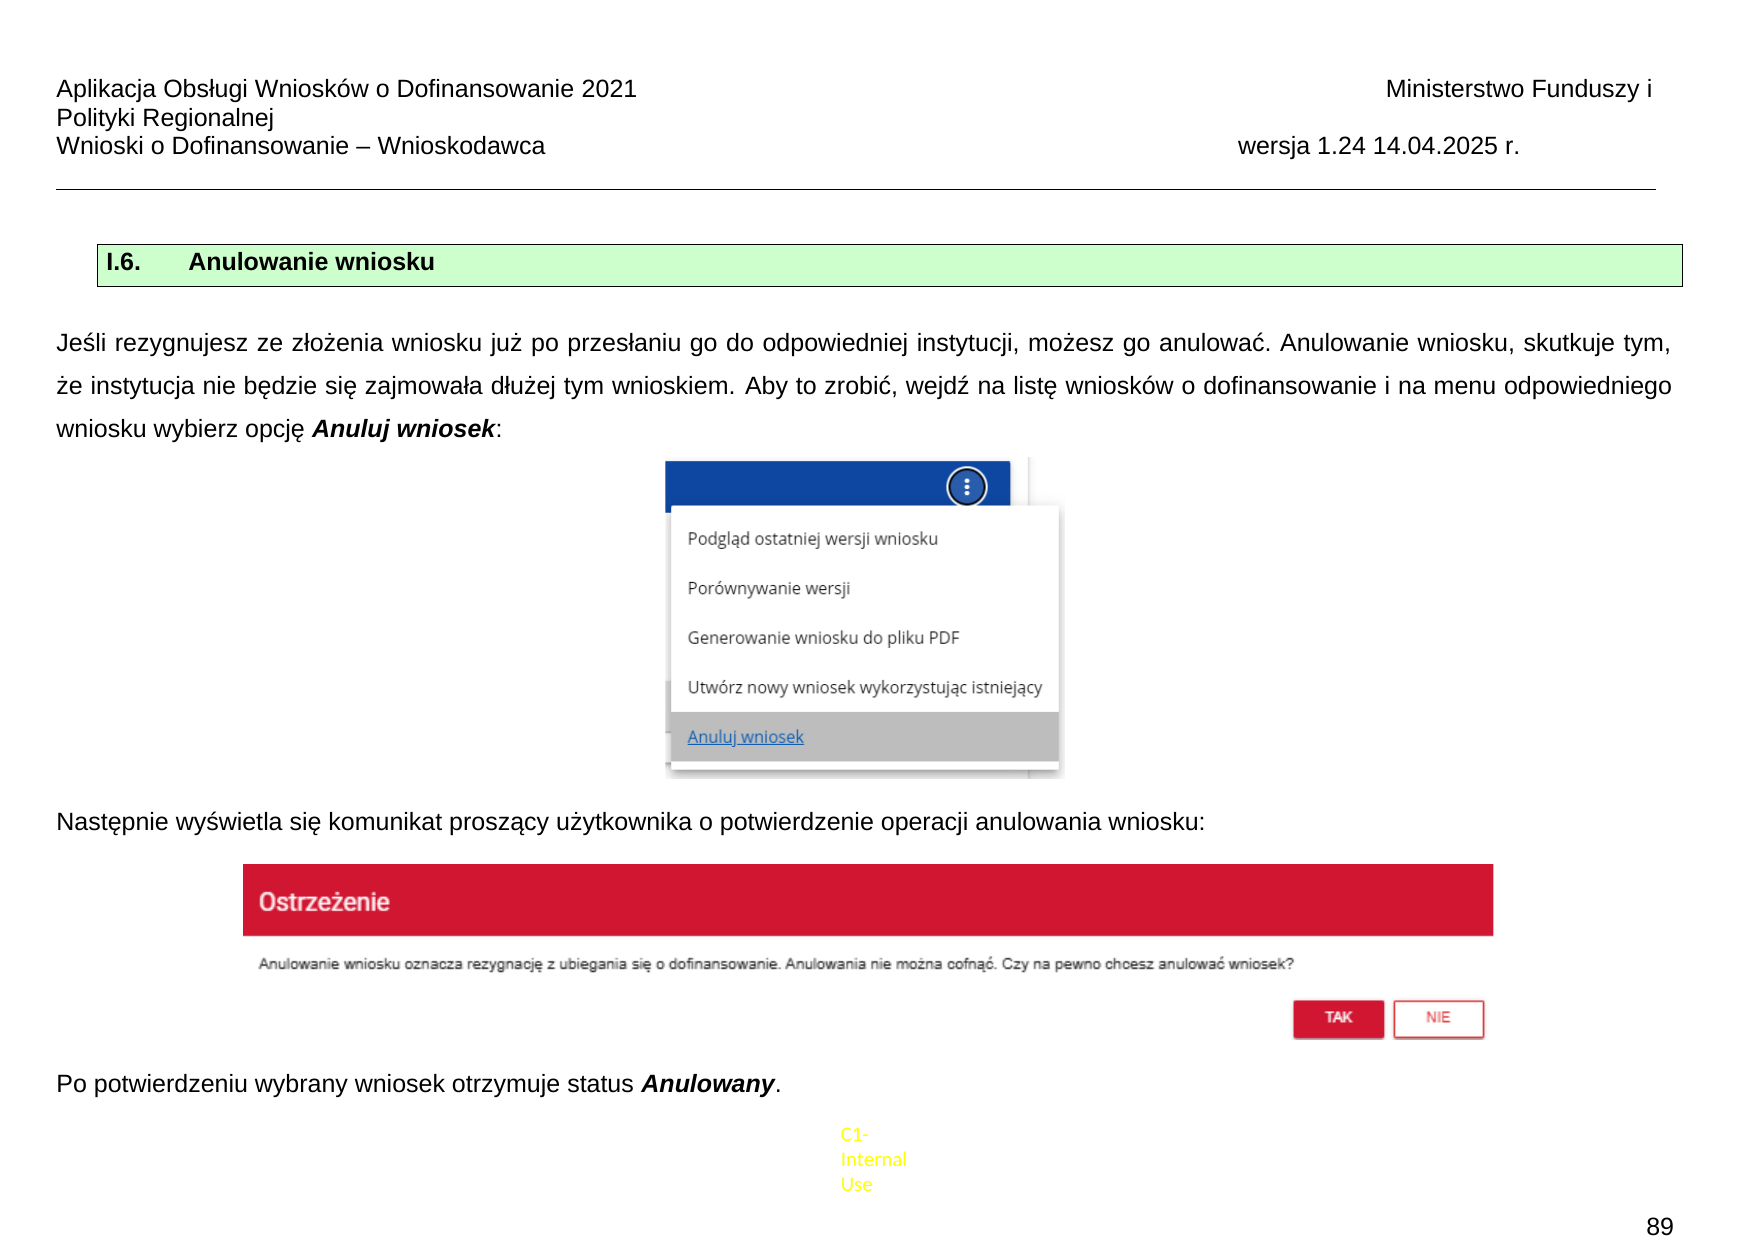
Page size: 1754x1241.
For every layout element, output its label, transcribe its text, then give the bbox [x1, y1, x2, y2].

subtitle Anulowanie wniosku [98, 245, 1682, 286]
picture [665, 457, 1065, 779]
text Następnie wyświetla się komunikat proszący użytkownika o potwierdzenie operacji anulowania wniosku: [56, 807, 1674, 836]
text Jeśli rezygnujesz ze złożenia wniosku już po przesłaniu go do odpowiedniej instytucji, możesz go anulować. Anulowanie wniosku, skutkuje tym, że instytucja nie będzie się zajmowała dłużej tym wnioskiem. Aby to zrobić, wejdź na listę wniosków o dofinansowanie i na menu odpowiedniego wniosku wybierz opcję Anuluj wniosek: [56, 328, 1674, 443]
text Po potwierdzeniu wybrany wniosek otrzymuje status Anulowany. [56, 1068, 1674, 1097]
picture [243, 864, 1494, 1040]
